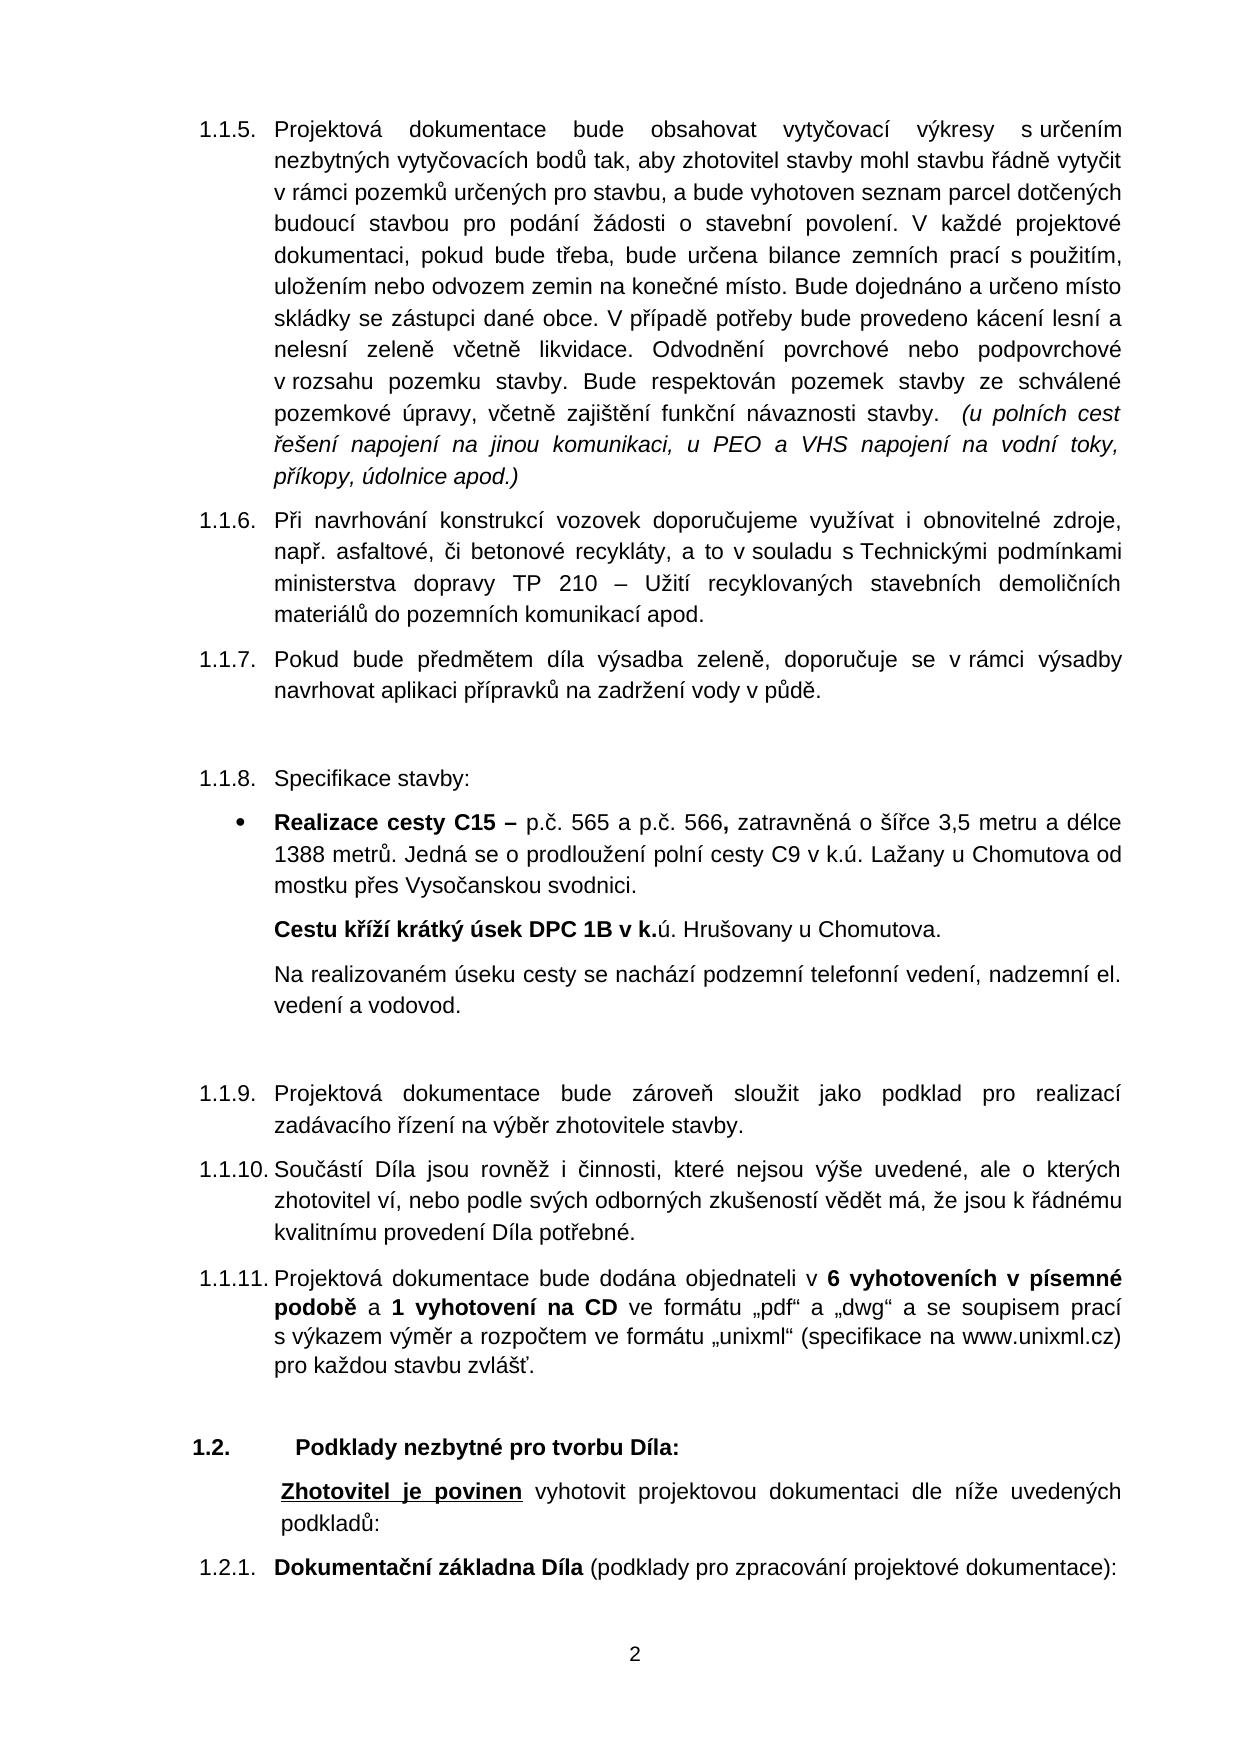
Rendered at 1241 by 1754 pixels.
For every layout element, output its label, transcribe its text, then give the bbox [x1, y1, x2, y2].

list Součástí Díla jsou rovněž i činnosti, které nejsou výše uvedené, ale o kterých zhotovitel ví, nebo podle svých odborných zkušeností vědět má, že jsou k řádnému kvalitnímu provedení Díla potřebné. [199, 1156, 1122, 1245]
list Při navrhování konstrukcí vozovek doporučujeme využívat i obnovitelné zdroje, např. asfaltové, či betonové recykláty, a to v souladu s Technickými podmínkami ministerstva dopravy TP 210 – Užití recyklovaných stavebních demoličních materiálů do pozemních komunikací apod. [199, 507, 1122, 628]
list Podklady nezbytné pro tvorbu Díla: [192, 1434, 1122, 1460]
list Pokud bude předmětem díla výsadba zeleně, doporučuje se v rámci výsadby navrhovat aplikaci přípravků na zadržení vody v půdě. [199, 646, 1122, 703]
list Projektová dokumentace bude zároveň sloužit jako podklad pro realizací zadávacího řízení na výběr zhotovitele stavby. [199, 1080, 1122, 1138]
list Realizace cesty C15 – p.č. 565 a p.č. 566, zatravněná o šířce 3,5 metru a délce 1388 metrů. Jedná se o prodloužení polní cesty C9 v k.ú. Lažany u Chomutova od mostku přes Vysočanskou svodnici. [236, 809, 1122, 899]
list Dokumentační základna Díla (podklady pro zpracování projektové dokumentace): [199, 1553, 1122, 1580]
list Projektová dokumentace bude obsahovat vytyčovací výkresy s určením nezbytných vytyčovacích bodů tak, aby zhotovitel stavby mohl stavbu řádně vytyčit v rámci pozemků určených pro stavbu, a bude vyhotoven seznam parcel dotčených budoucí stavbou pro podání žádosti o stavební povolení. V každé projektové dokumentaci, pokud bude třeba, bude určena bilance zemních prací s použitím, uložením nebo odvozem zemin na konečné místo. Bude dojednáno a určeno místo skládky se zástupci dané obce. V případě potřeby bude provedeno kácení lesní a nelesní zeleně včetně likvidace. Odvodnění povrchové nebo podpovrchové v rozsahu pozemku stavby. Bude respektován pozemek stavby ze schválené pozemkové úpravy, včetně zajištění funkční návaznosti stavby. (u polních cest řešení napojení na jinou komunikaci, u PEO a VHS napojení na vodní toky, příkopy, údolnice apod.) [199, 116, 1122, 489]
list Zhotovitel je povinen vyhotovit projektovou dokumentaci dle níže uvedených podkladů: [281, 1478, 1122, 1536]
list Projektová dokumentace bude dodána objednateli v 6 vyhotoveních v písemné podobě a 1 vyhotovení na CD ve formátu „pdf“ a „dwg“ a se soupisem prací s výkazem výměr a rozpočtem ve formátu „unixml“ (specifikace na www.unixml.cz) pro každou stavbu zvlášť. [199, 1263, 1122, 1380]
list Specifikace stavby: [199, 765, 1122, 792]
list Cestu kříží krátký úsek DPC 1B v k.ú. Hrušovany u Chomutova. [274, 916, 1122, 943]
list Na realizovaném úseku cesty se nachází podzemní telefonní vedení, nadzemní el. vedení a vodovod. [274, 961, 1122, 1018]
